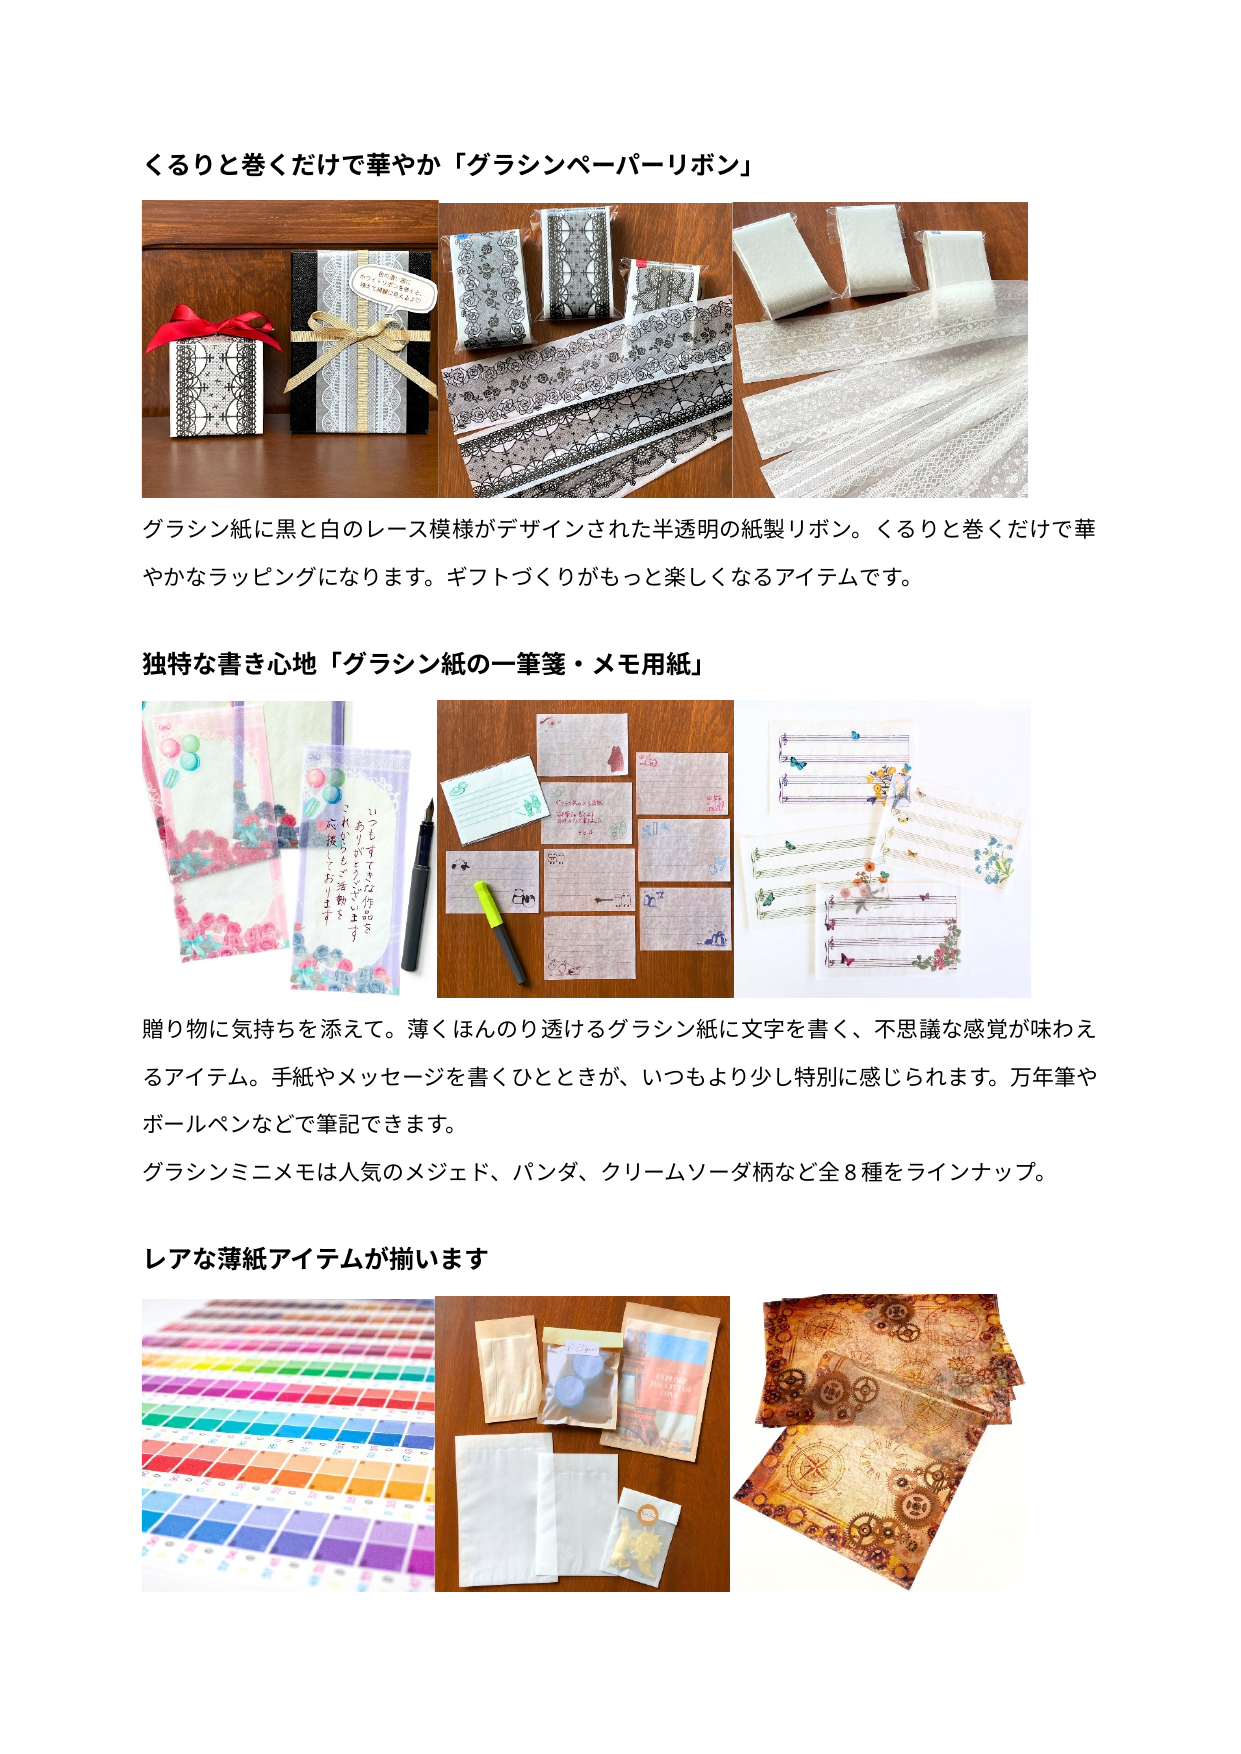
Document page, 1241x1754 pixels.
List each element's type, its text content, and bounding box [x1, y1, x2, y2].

text グラシンミニメモは人気のメジェド、パンダ、クリームソーダ柄など全8種をラインナップ。 [142, 1154, 1098, 1186]
picture [141, 200, 1028, 498]
subtitle レアな薄紙アイテムが揃います [142, 1240, 1098, 1276]
subtitle くるりと巻くだけで華やか「グラシンペーパーリボン」 [142, 146, 1098, 182]
picture [141, 700, 1032, 998]
picture [141, 1294, 1028, 1592]
text 贈り物に気持ちを添えて。薄くほんのり透けるグラシン紙に文字を書く、不思議な感覚が味わえるアイテム。手紙やメッセージを書くひとときが、いつもより少し特別に感じられます。万年筆やボールペンなどで筆記できます。 [142, 1012, 1098, 1139]
subtitle 独特な書き心地「グラシン紙の一筆箋・メモ用紙」 [142, 645, 1098, 681]
text グラシン紙に黒と白のレース模様がデザインされた半透明の紙製リボン。くるりと巻くだけで華やかなラッピングになります。ギフトづくりがもっと楽しくなるアイテムです。 [142, 512, 1098, 592]
